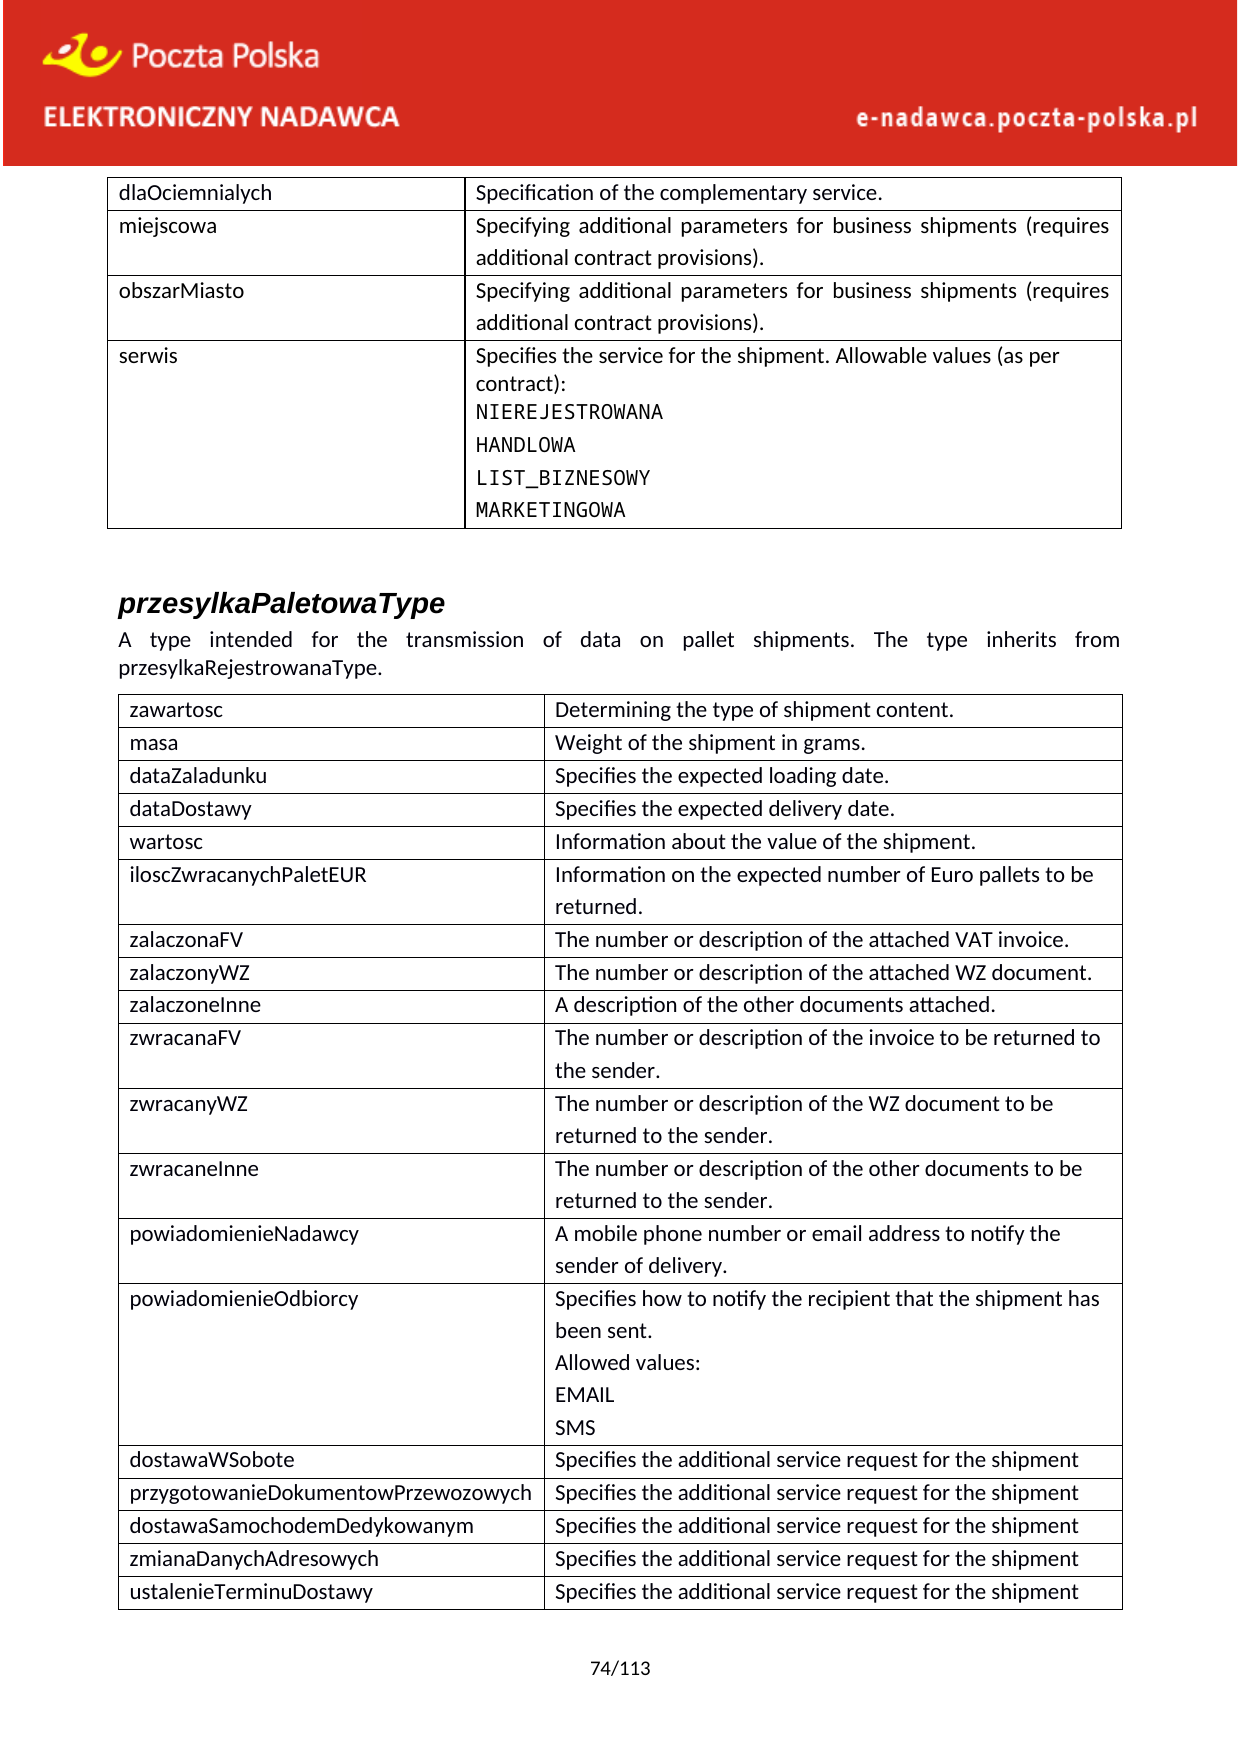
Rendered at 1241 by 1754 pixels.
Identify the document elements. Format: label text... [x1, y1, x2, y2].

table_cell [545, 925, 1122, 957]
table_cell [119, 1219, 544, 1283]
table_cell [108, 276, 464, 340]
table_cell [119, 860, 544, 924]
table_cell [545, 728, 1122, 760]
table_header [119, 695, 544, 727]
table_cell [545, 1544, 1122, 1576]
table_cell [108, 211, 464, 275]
text A type intended for the transmission of data on pallet shipments. The type inherits from przesylkaRejestrowanaType. [118, 626, 1122, 682]
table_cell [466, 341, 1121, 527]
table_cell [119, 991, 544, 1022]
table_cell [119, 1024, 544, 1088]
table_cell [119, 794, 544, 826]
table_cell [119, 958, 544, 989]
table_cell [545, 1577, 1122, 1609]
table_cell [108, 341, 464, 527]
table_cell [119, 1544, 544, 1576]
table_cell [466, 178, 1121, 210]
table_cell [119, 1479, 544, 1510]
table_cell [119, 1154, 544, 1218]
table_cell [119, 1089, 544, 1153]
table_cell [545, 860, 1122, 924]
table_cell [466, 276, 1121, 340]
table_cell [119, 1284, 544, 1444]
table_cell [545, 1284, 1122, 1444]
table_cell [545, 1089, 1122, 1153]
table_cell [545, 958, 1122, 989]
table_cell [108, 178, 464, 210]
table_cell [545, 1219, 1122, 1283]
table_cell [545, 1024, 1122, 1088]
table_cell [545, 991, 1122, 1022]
subtitle przesylkaPaletowaType [118, 586, 1122, 619]
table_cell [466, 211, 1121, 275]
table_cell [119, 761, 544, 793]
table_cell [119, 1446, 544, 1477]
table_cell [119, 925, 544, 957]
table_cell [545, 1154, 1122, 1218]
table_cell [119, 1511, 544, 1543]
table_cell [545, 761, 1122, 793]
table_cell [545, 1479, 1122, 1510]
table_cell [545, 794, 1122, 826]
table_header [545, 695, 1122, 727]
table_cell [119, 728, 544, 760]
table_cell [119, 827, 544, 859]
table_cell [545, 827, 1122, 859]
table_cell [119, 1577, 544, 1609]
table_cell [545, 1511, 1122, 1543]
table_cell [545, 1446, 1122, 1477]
picture [3, 0, 1238, 166]
